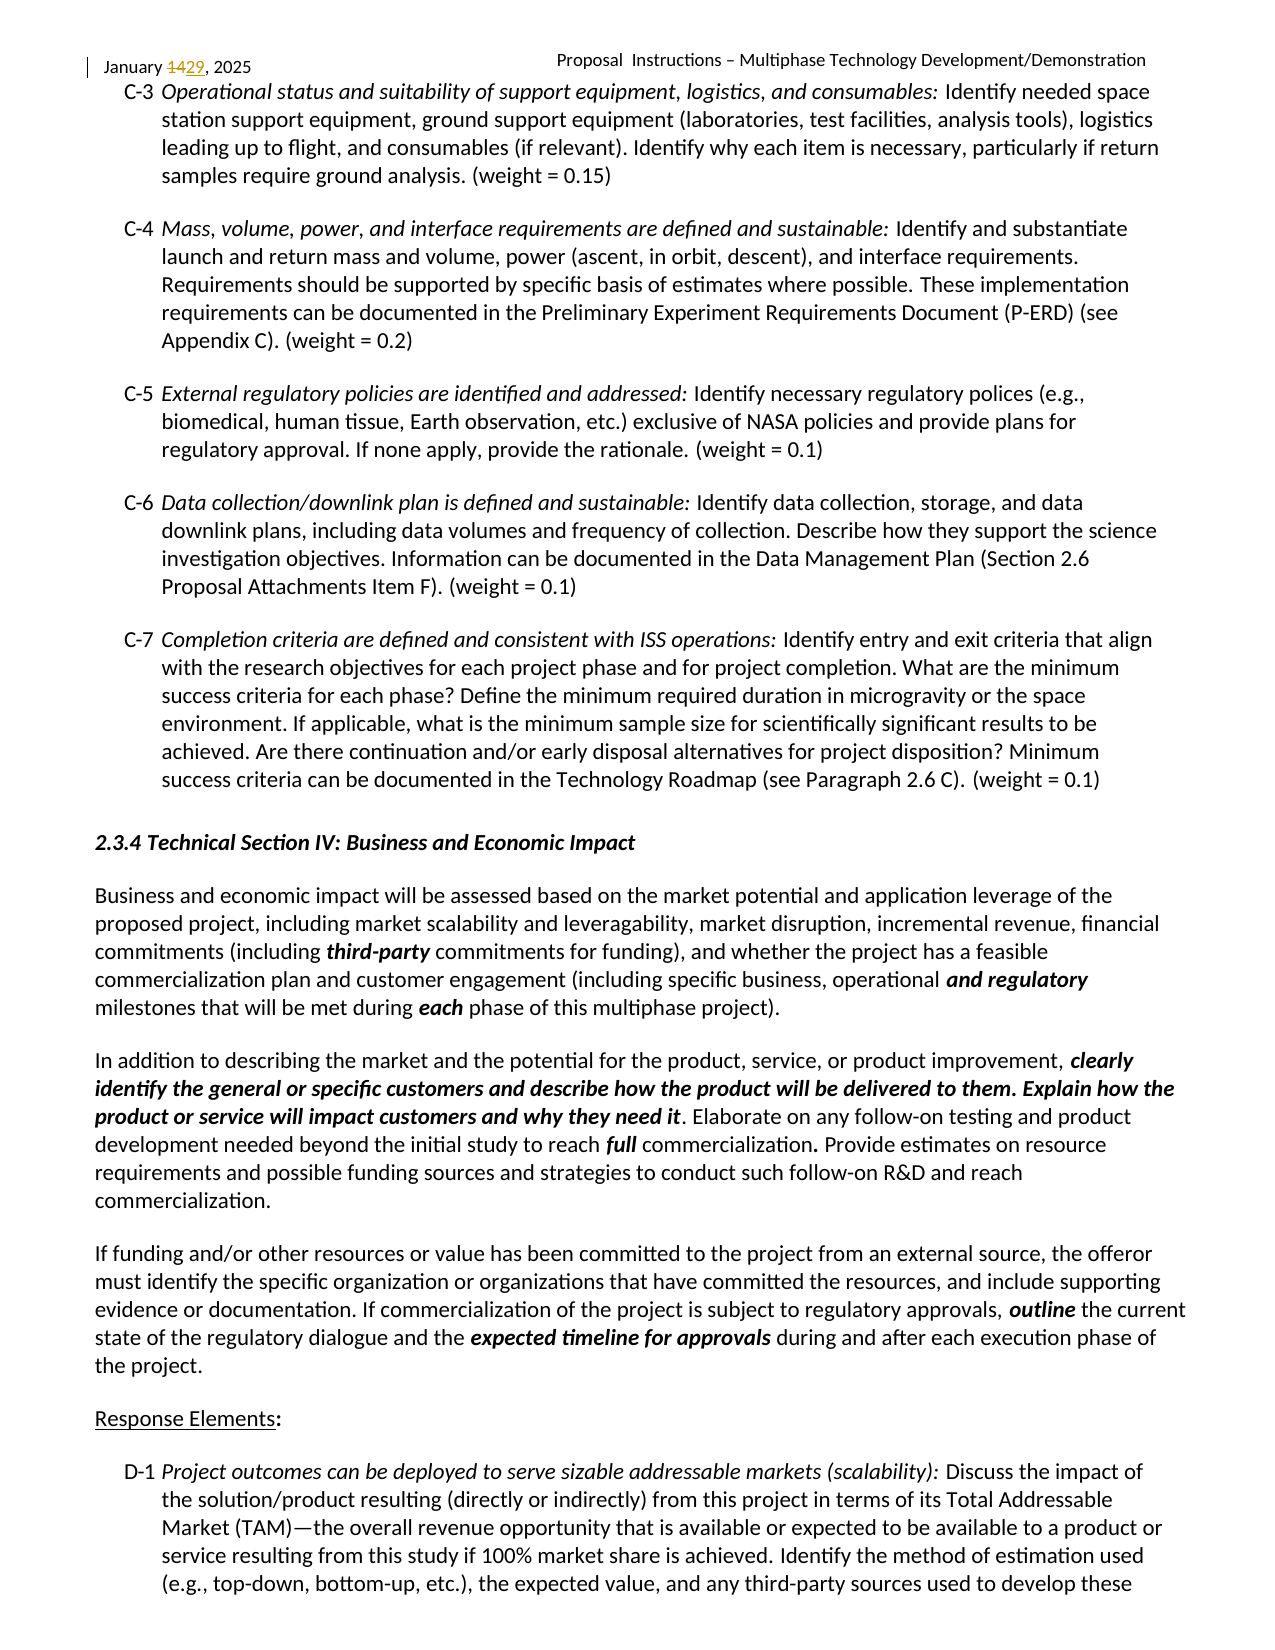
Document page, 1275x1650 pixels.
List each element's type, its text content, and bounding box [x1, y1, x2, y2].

list Completion criteria are defined and consistent with ISS operations: Identify entry and exit criteria that align with the research objectives for each project phase and for project completion. What are the minimum success criteria for each phase? Define the minimum required duration in microgravity or the space environment. If applicable, what is the minimum sample size for scientifically significant results to be achieved. Are there continuation and/or early disposal alternatives for project disposition? Minimum success criteria can be documented in the Technology Roadmap (see Paragraph 2.6 C). (weight = 0.1) [124, 625, 1166, 793]
list External regulatory policies are identified and addressed: Identify necessary regulatory polices (e.g., biomedical, human tissue, Earth observation, etc.) exclusive of NASA policies and provide plans for regulatory approval. If none apply, provide the rationale. (weight = 0.1) [124, 379, 1166, 463]
list Mass, volume, power, and interface requirements are defined and sustainable: Identify and substantiate launch and return mass and volume, power (ascent, in orbit, descent), and interface requirements. Requirements should be supported by specific basis of estimates where possible. These implementation requirements can be documented in the Preliminary Experiment Requirements Document (P-ERD) (see Appendix C). (weight = 0.2) [124, 214, 1166, 354]
list Operational status and suitability of support equipment, logistics, and consumables: Identify needed space station support equipment, ground support equipment (laboratories, test facilities, analysis tools), logistics leading up to flight, and consumables (if relevant). Identify why each item is necessary, particularly if return samples require ground analysis. (weight = 0.15) [124, 77, 1166, 189]
text In addition to describing the market and the potential for the product, service, or product improvement, clearly identify the general or specific customers and describe how the product will be delivered to them. Explain how the product or service will impact customers and why they need it. Elaborate on any follow-on testing and product development needed beyond the initial study to reach full commercialization. Provide estimates on resource requirements and possible funding sources and strategies to conduct such follow-on R&D and reach commercialization. [94, 1046, 1192, 1214]
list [124, 1457, 1166, 1598]
subtitle Technical Section IV: Business and Economic Impact [94, 828, 1192, 856]
list Data collection/downlink plan is defined and sustainable: Identify data collection, storage, and data downlink plans, including data volumes and frequency of collection. Describe how they support the science investigation objectives. Information can be documented in the Data Management Plan (Section 2.6 Proposal Attachments Item F). (weight = 0.1) [124, 488, 1166, 600]
text If funding and/or other resources or value has been committed to the project from an external source, the offeror must identify the specific organization or organizations that have committed the resources, and include supporting evidence or documentation. If commercialization of the project is subject to regulatory approvals, outline the current state of the regulatory dialogue and the expected timeline for approvals during and after each execution phase of the project. [94, 1239, 1192, 1379]
text Response Elements: [94, 1404, 1192, 1432]
text Business and economic impact will be assessed based on the market potential and application leverage of the proposed project, including market scalability and leveragability, market disruption, incremental revenue, financial commitments (including third-party commitments for funding), and whether the project has a feasible commercialization plan and customer engagement (including specific business, operational and regulatory milestones that will be met during each phase of this multiphase project). [94, 881, 1192, 1021]
